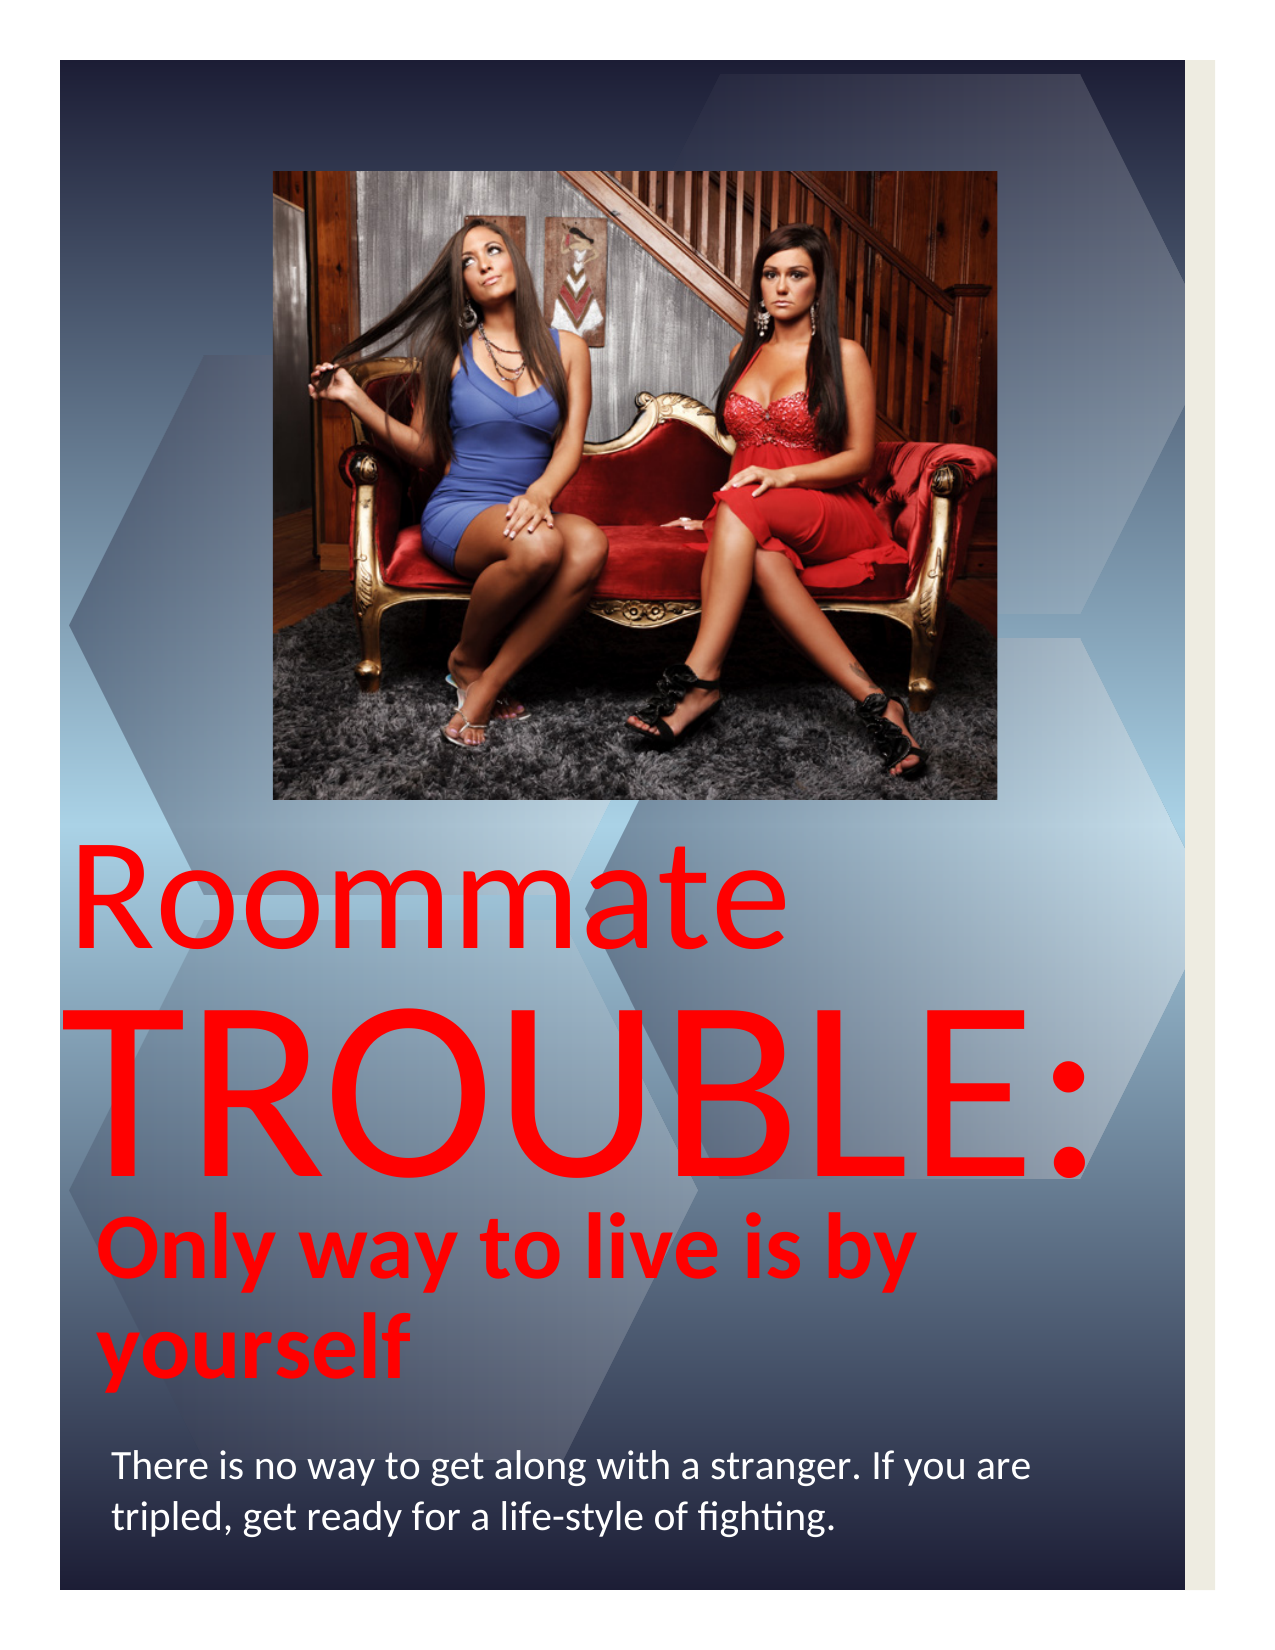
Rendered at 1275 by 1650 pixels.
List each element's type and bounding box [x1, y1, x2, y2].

picture [59, 60, 1185, 1590]
